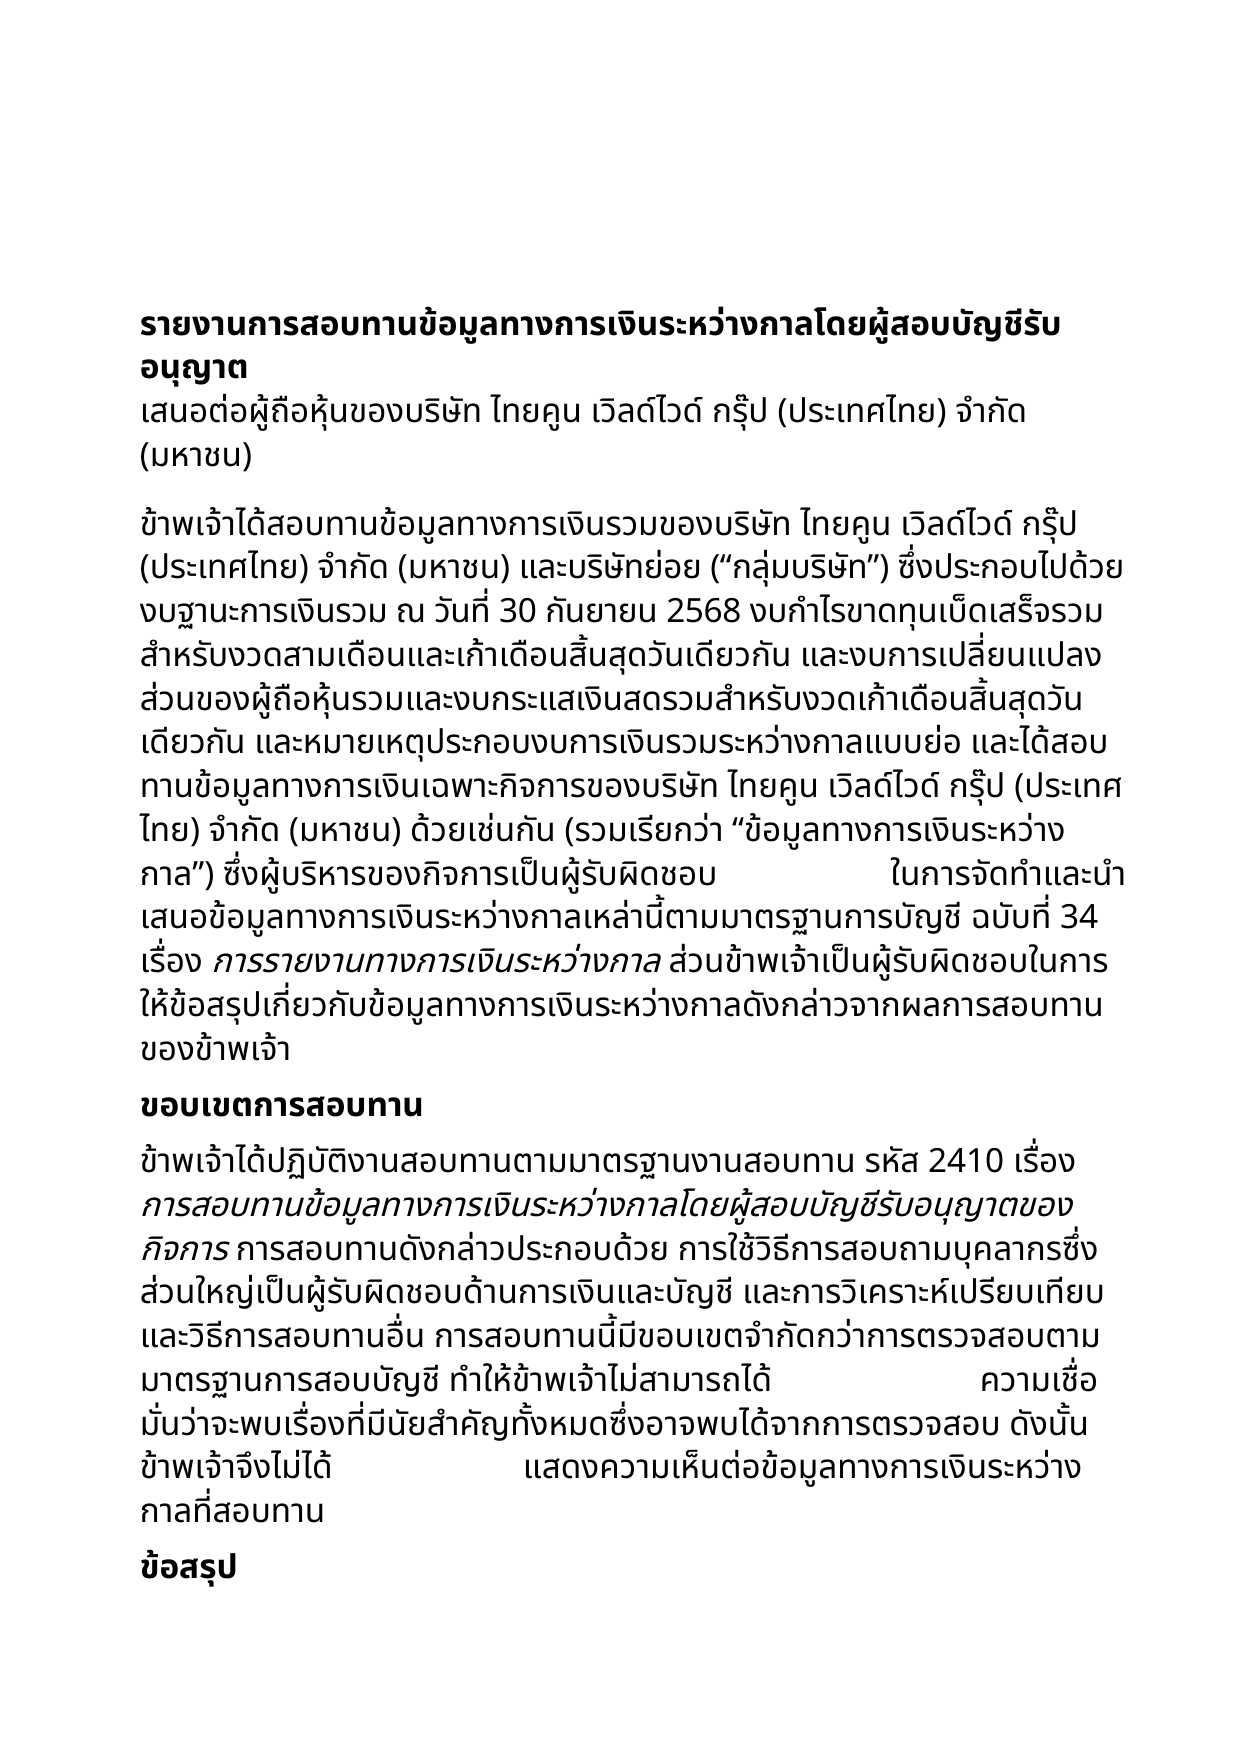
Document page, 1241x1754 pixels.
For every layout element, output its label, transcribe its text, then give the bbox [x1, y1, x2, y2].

text เสนอต่อผู้ถือหุ้นของบริษัท ไทยคูน เวิลด์ไวด์ กรุ๊ป (ประเทศไทย) จำกัด (มหาชน) [139, 387, 1128, 475]
text ขอบเขตการสอบทาน [139, 1081, 1128, 1125]
text ข้าพเจ้าได้สอบทานข้อมูลทางการเงินรวมของบริษัท ไทยคูน เวิลด์ไวด์ กรุ๊ป (ประเทศไทย) จำกัด (มหาชน) และบริษัทย่อย (“กลุ่มบริษัท”) ซึ่งประกอบไปด้วยงบฐานะการเงินรวม ณ วันที่ 30 กันยายน 2568 งบกำไรขาดทุนเบ็ดเสร็จรวมสำหรับงวดสามเดือนและเก้าเดือนสิ้นสุดวันเดียวกัน และงบการเปลี่ยนแปลงส่วนของผู้ถือหุ้นรวมและงบกระแสเงินสดรวมสำหรับงวดเก้าเดือนสิ้นสุดวันเดียวกัน และหมายเหตุประกอบงบการเงินรวมระหว่างกาลแบบย่อ และได้สอบทานข้อมูลทางการเงินเฉพาะกิจการของบริษัท ไทยคูน เวิลด์ไวด์ กรุ๊ป (ประเทศไทย) จำกัด (มหาชน) ด้วยเช่นกัน (รวมเรียกว่า “ข้อมูลทางการเงินระหว่างกาล”) ซึ่งผู้บริหารของกิจการเป็นผู้รับผิดชอบ ในการจัดทำและนำเสนอข้อมูลทางการเงินระหว่างกาลเหล่านี้ตามมาตรฐานการบัญชี ฉบับที่ 34 เรื่อง การรายงานทางการเงินระหว่างกาล ส่วนข้าพเจ้าเป็นผู้รับผิดชอบในการให้ข้อสรุปเกี่ยวกับข้อมูลทางการเงินระหว่างกาลดังกล่าวจากผลการสอบทานของข้าพเจ้า [139, 500, 1128, 1069]
text ข้าพเจ้าได้ปฏิบัติงานสอบทานตามมาตรฐานงานสอบทาน รหัส 2410 เรื่อง การสอบทานข้อมูลทางการเงินระหว่างกาลโดยผู้สอบบัญชีรับอนุญาตของกิจการ การสอบทานดังกล่าวประกอบด้วย การใช้วิธีการสอบถามบุคลากรซึ่งส่วนใหญ่เป็นผู้รับผิดชอบด้านการเงินและบัญชี และการวิเคราะห์เปรียบเทียบและวิธีการสอบทานอื่น การสอบทานนี้มีขอบเขตจำกัดกว่าการตรวจสอบตามมาตรฐานการสอบบัญชี ทำให้ข้าพเจ้าไม่สามารถได้ ความเชื่อมั่นว่าจะพบเรื่องที่มีนัยสำคัญทั้งหมดซึ่งอาจพบได้จากการตรวจสอบ ดังนั้น ข้าพเจ้าจึงไม่ได้ แสดงความเห็นต่อข้อมูลทางการเงินระหว่างกาลที่สอบทาน [139, 1137, 1128, 1531]
text ข้อสรุป [139, 1544, 1128, 1587]
text รายงานการสอบทานข้อมูลทางการเงินระหว่างกาลโดยผู้สอบบัญชีรับอนุญาต [139, 300, 1128, 387]
